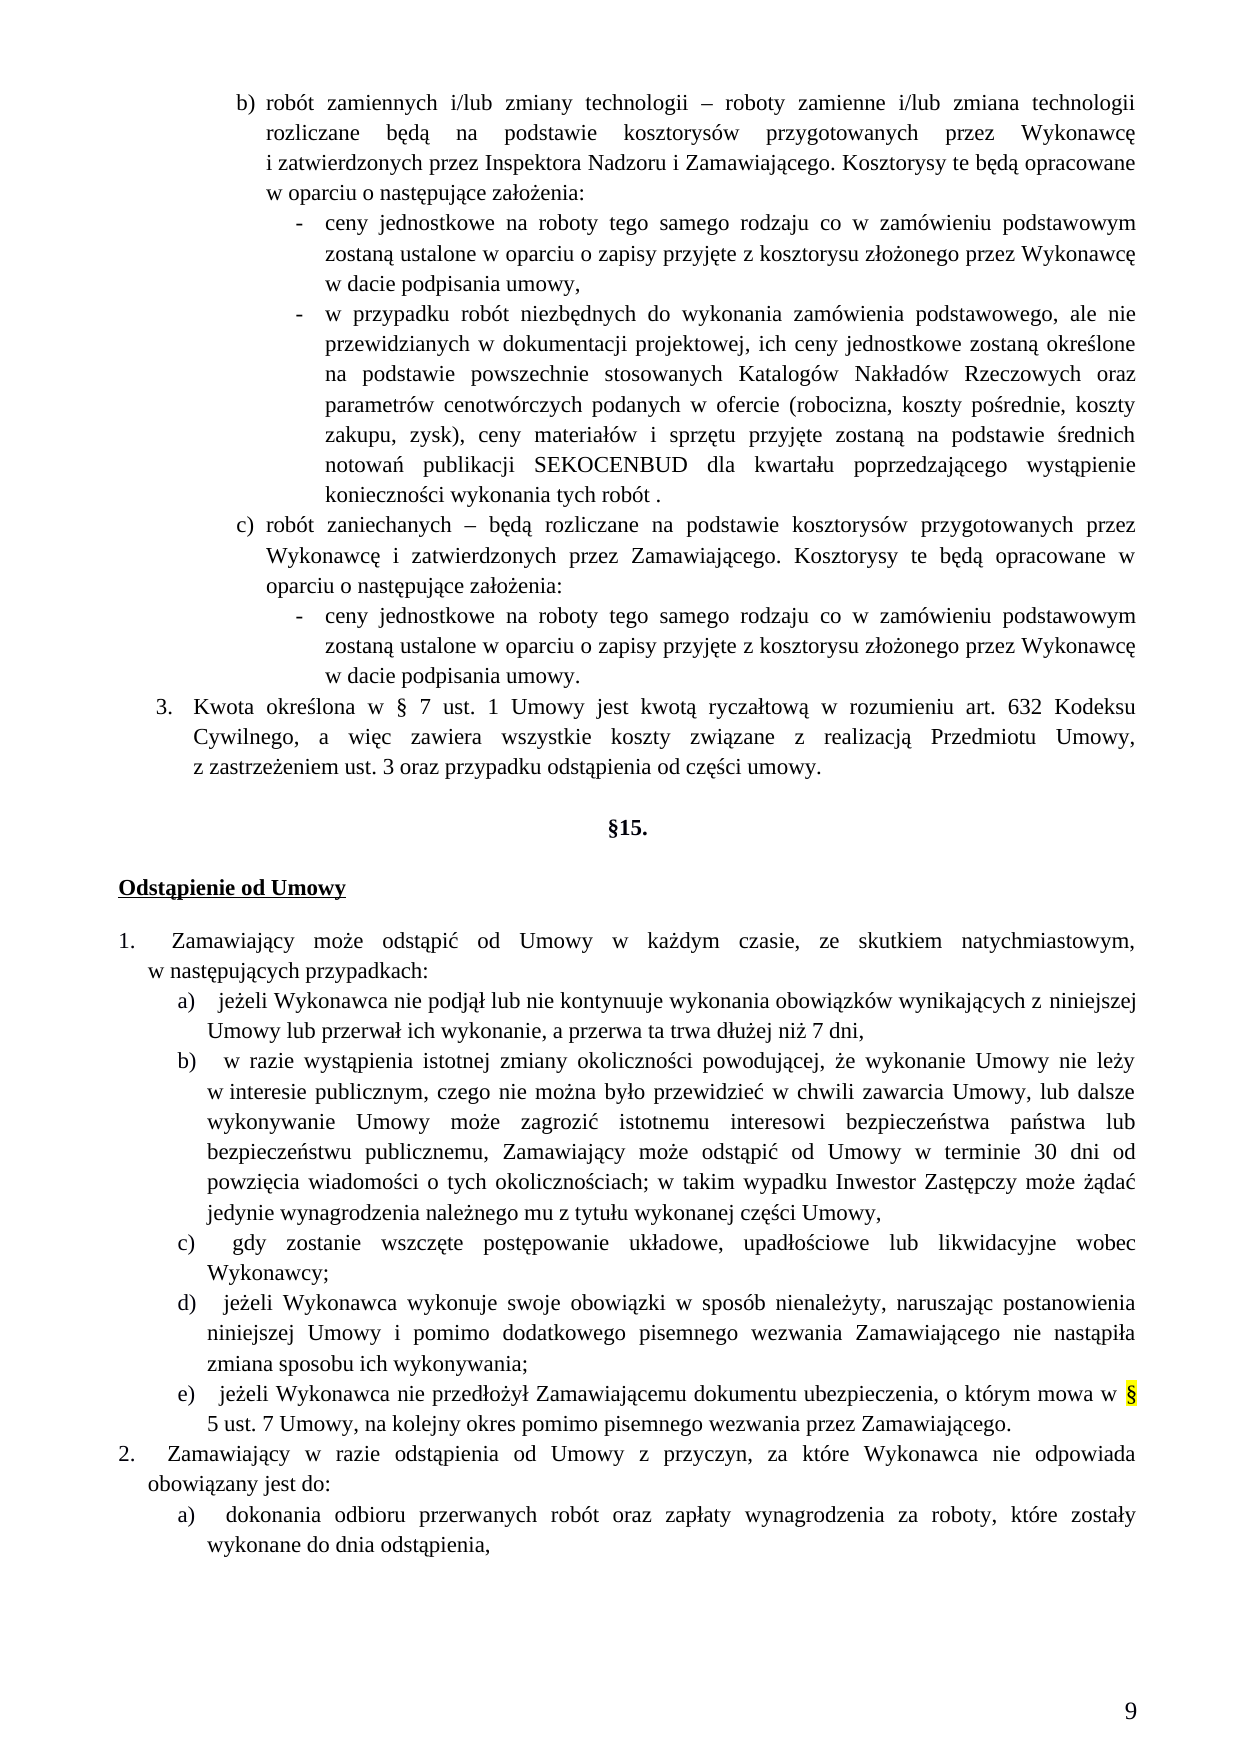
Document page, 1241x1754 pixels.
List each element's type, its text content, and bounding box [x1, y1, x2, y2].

text b) w razie wystąpienia istotnej zmiany okoliczności powodującej, że wykonanie Umowy nie leży w interesie publicznym, czego nie można było przewidzieć w chwili zawarcia Umowy, lub dalsze wykonywanie Umowy może zagrozić istotnemu interesowi bezpieczeństwa państwa lub bezpieczeństwu publicznemu, Zamawiający może odstąpić od Umowy w terminie 30 dni od powzięcia wiadomości o tych okolicznościach; w takim wypadku Inwestor Zastępczy może żądać jedynie wynagrodzenia należnego mu z tytułu wykonanej części Umowy, [177, 1048, 1137, 1225]
list Kwota określona w § 7 ust. 1 Umowy jest kwotą ryczałtową w rozumieniu art. 632 Kodeksu Cywilnego, a więc zawiera wszystkie koszty związane z realizacją Przedmiotu Umowy, z zastrzeżeniem ust. 3 oraz przypadku odstąpienia od części umowy. [156, 693, 1137, 779]
text a) jeżeli Wykonawca nie podjął lub nie kontynuuje wykonania obowiązków wynikających z niniejszej Umowy lub przerwał ich wykonanie, a przerwa ta trwa dłużej niż 7 dni, [177, 987, 1137, 1044]
text b) robót zamiennych i/lub zmiany technologii – roboty zamienne i/lub zmiana technologii rozliczane będą na podstawie kosztorysów przygotowanych przez Wykonawcę i zatwierdzonych przez Inspektora Nadzoru i Zamawiającego. Kosztorysy te będą opracowane w oparciu o następujące założenia: [236, 89, 1137, 206]
text a) dokonania odbioru przerwanych robót oraz zapłaty wynagrodzenia za roboty, które zostały wykonane do dnia odstąpienia, [177, 1501, 1137, 1557]
text c) robót zaniechanych – będą rozliczane na podstawie kosztorysów przygotowanych przez Wykonawcę i zatwierdzonych przez Zamawiającego. Kosztorysy te będą opracowane w oparciu o następujące założenia: [236, 512, 1137, 598]
text d) jeżeli Wykonawca wykonuje swoje obowiązki w sposób nienależyty, naruszając postanowienia niniejszej Umowy i pomimo dodatkowego pisemnego wezwania Zamawiającego nie nastąpiła zmiana sposobu ich wykonywania; [177, 1289, 1137, 1376]
text Odstąpienie od Umowy [118, 874, 1137, 900]
text e) jeżeli Wykonawca nie przedłożył Zamawiającemu dokumentu ubezpieczenia, o którym mowa w § 5 ust. 7 Umowy, na kolejny okres pomimo pisemnego wezwania przez Zamawiającego. [177, 1380, 1137, 1436]
text c) gdy zostanie wszczęte postępowanie układowe, upadłościowe lub likwidacyjne wobec Wykonawcy; [177, 1229, 1137, 1285]
text - ceny jednostkowe na roboty tego samego rodzaju co w zamówieniu podstawowym zostaną ustalone w oparciu o zapisy przyjęte z kosztorysu złożonego przez Wykonawcę w dacie podpisania umowy. [295, 602, 1137, 689]
text 1. Zamawiający może odstąpić od Umowy w każdym czasie, ze skutkiem natychmiastowym, w następujących przypadkach: [118, 927, 1137, 983]
text 2. Zamawiający w razie odstąpienia od Umowy z przyczyn, za które Wykonawca nie odpowiada obowiązany jest do: [118, 1440, 1137, 1497]
text §15. [118, 814, 1137, 840]
